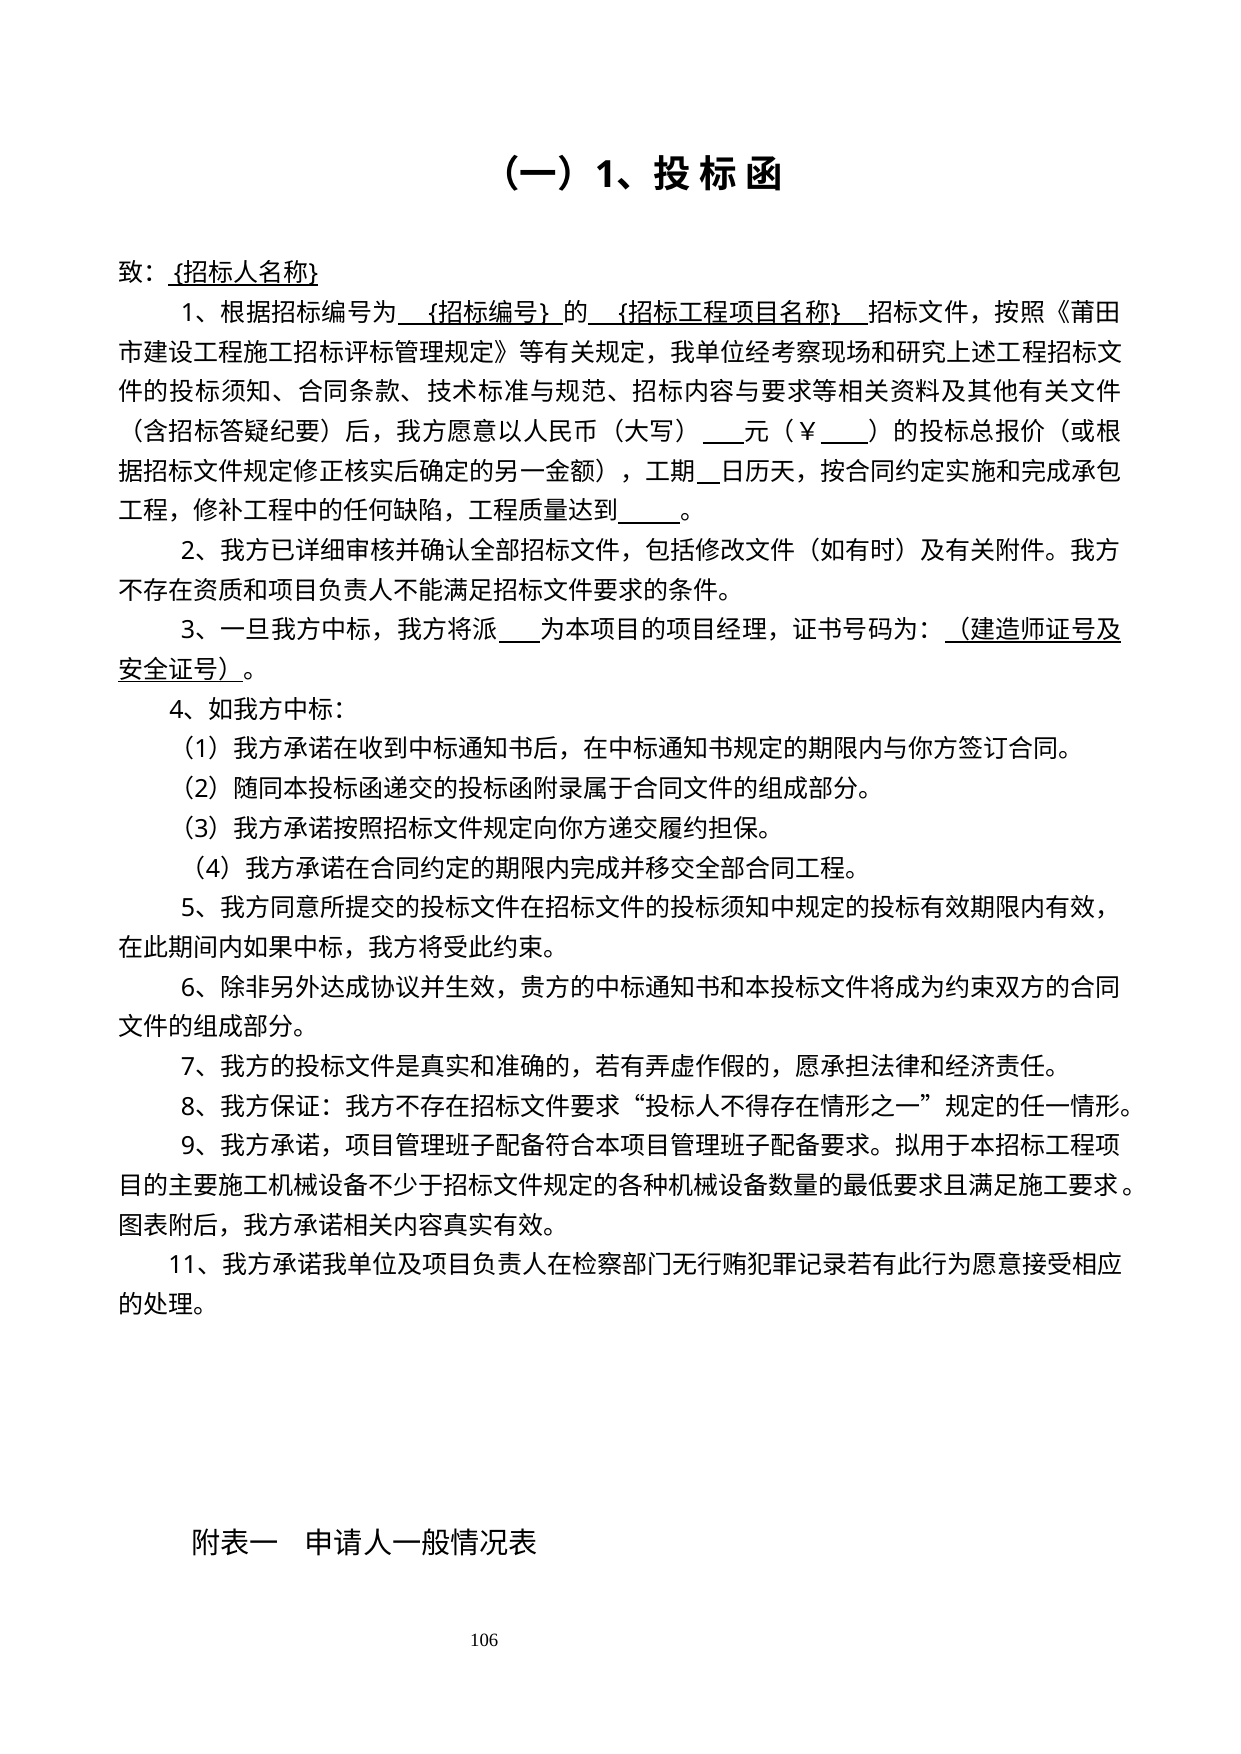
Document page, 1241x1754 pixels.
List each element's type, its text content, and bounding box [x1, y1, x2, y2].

text 附表一 申请人一般情况表 [118, 1501, 1122, 1580]
text （4）我方承诺在合同约定的期限内完成并移交全部合同工程。 [118, 846, 1122, 886]
text 4、如我方中标： [118, 688, 1122, 727]
text 致： {招标人名称} [118, 251, 1122, 291]
text 11、我方承诺我单位及项目负责人在检察部门无行贿犯罪记录若有此行为愿意接受相应的处理。 [118, 1243, 1122, 1323]
text 7、我方的投标文件是真实和准确的，若有弄虚作假的，愿承担法律和经济责任。 [118, 1045, 1122, 1084]
text 9、我方承诺，项目管理班子配备符合本项目管理班子配备要求。拟用于本招标工程项目的主要施工机械设备不少于招标文件规定的各种机械设备数量的最低要求且满足施工要求。图表附后，我方承诺相关内容真实有效。 [118, 1124, 1122, 1243]
text （3）我方承诺按照招标文件规定向你方递交履约担保。 [118, 807, 1122, 846]
subtitle （一）1、投 标 函 [143, 132, 1122, 211]
text （2）随同本投标函递交的投标函附录属于合同文件的组成部分。 [118, 767, 1122, 807]
text 8、我方保证：我方不存在招标文件要求“投标人不得存在情形之一”规定的任一情形。 [118, 1084, 1122, 1124]
text 2、我方已详细审核并确认全部招标文件，包括修改文件（如有时）及有关附件。我方不存在资质和项目负责人不能满足招标文件要求的条件。 [118, 529, 1122, 608]
text （1）我方承诺在收到中标通知书后，在中标通知书规定的期限内与你方签订合同。 [118, 727, 1122, 767]
text 1、根据招标编号为 {招标编号} 的 {招标工程项目名称} 招标文件，按照《莆田市建设工程施工招标评标管理规定》等有关规定，我单位经考察现场和研究上述工程招标文件的投标须知、合同条款、技术标准与规范、招标内容与要求等相关资料及其他有关文件（含招标答疑纪要）后，我方愿意以人民币（大写） 元（￥ ）的投标总报价（或根据招标文件规定修正核实后确定的另一金额），工期 日历天，按合同约定实施和完成承包工程，修补工程中的任何缺陷，工程质量达到 。 [118, 291, 1122, 529]
text 6、除非另外达成协议并生效，贵方的中标通知书和本投标文件将成为约束双方的合同文件的组成部分。 [118, 965, 1122, 1045]
text 3、一旦我方中标，我方将派 为本项目的项目经理，证书号码为：（建造师证号及安全证号）。 [118, 608, 1122, 688]
text 5、我方同意所提交的投标文件在招标文件的投标须知中规定的投标有效期限内有效，在此期间内如果中标，我方将受此约束。 [118, 886, 1122, 965]
